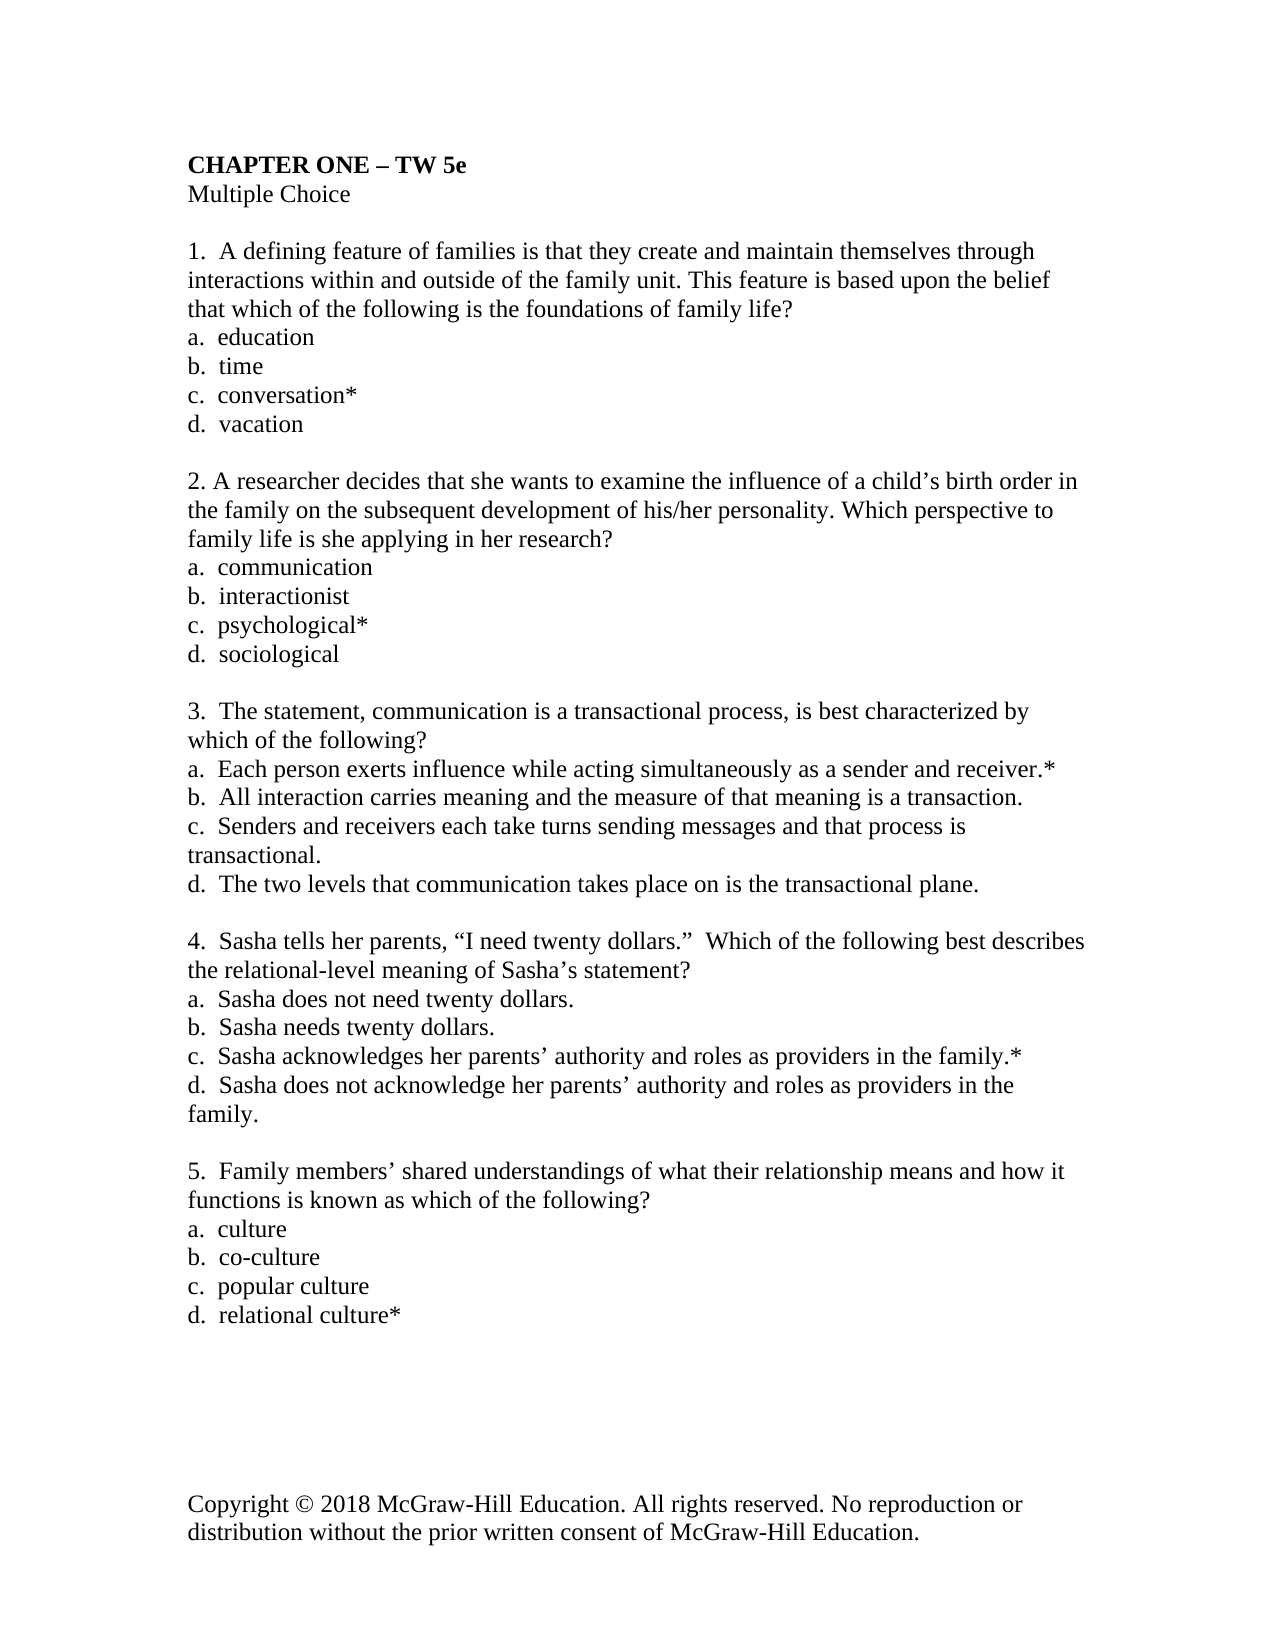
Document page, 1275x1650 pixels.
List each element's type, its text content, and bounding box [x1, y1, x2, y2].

text a. culture [187, 1214, 1087, 1242]
text a. education [187, 322, 1087, 351]
text 1. A defining feature of families is that they create and maintain themselves through interactions within and outside of the family unit. This feature is based upon the belief that which of the following is the foundations of family life? [187, 236, 1087, 322]
text a. Sasha does not need twenty dollars. [187, 984, 1087, 1012]
text c. conversation* [187, 380, 1087, 409]
text d. Sasha does not acknowledge her parents’ authority and roles as providers in the family. [187, 1070, 1087, 1127]
text c. Sasha acknowledges her parents’ authority and roles as providers in the family.* [187, 1041, 1087, 1070]
text b. Sasha needs twenty dollars. [187, 1012, 1087, 1041]
text Multiple Choice [187, 179, 1087, 207]
text 4. Sasha tells her parents, “I need twenty dollars.” Which of the following best describes the relational-level meaning of Sasha’s statement? [187, 926, 1087, 984]
text 2. A researcher decides that she wants to examine the influence of a child’s birth order in the family on the subsequent development of his/her personality. Which perspective to family life is she applying in her research? [187, 466, 1087, 552]
text a. Each person exerts influence while acting simultaneously as a sender and receiver.* [187, 754, 1087, 782]
subtitle CHAPTER ONE – TW 5e [187, 150, 1087, 179]
text b. interactionist [187, 581, 1087, 610]
text d. vacation [187, 409, 1087, 437]
text b. All interaction carries meaning and the measure of that meaning is a transaction. [187, 782, 1087, 811]
text a. communication [187, 552, 1087, 581]
text d. relational culture* [187, 1300, 1087, 1329]
text c. popular culture [187, 1271, 1087, 1300]
text d. sociological [187, 639, 1087, 667]
text 3. The statement, communication is a transactional process, is best characterized by which of the following? [187, 696, 1087, 754]
text c. Senders and receivers each take turns sending messages and that process is transactional. [187, 811, 1087, 869]
text b. time [187, 351, 1087, 380]
text 5. Family members’ shared understandings of what their relationship means and how it functions is known as which of the following? [187, 1156, 1087, 1214]
text d. The two levels that communication takes place on is the transactional plane. [187, 869, 1087, 897]
text b. co-culture [187, 1242, 1087, 1271]
text c. psychological* [187, 610, 1087, 639]
